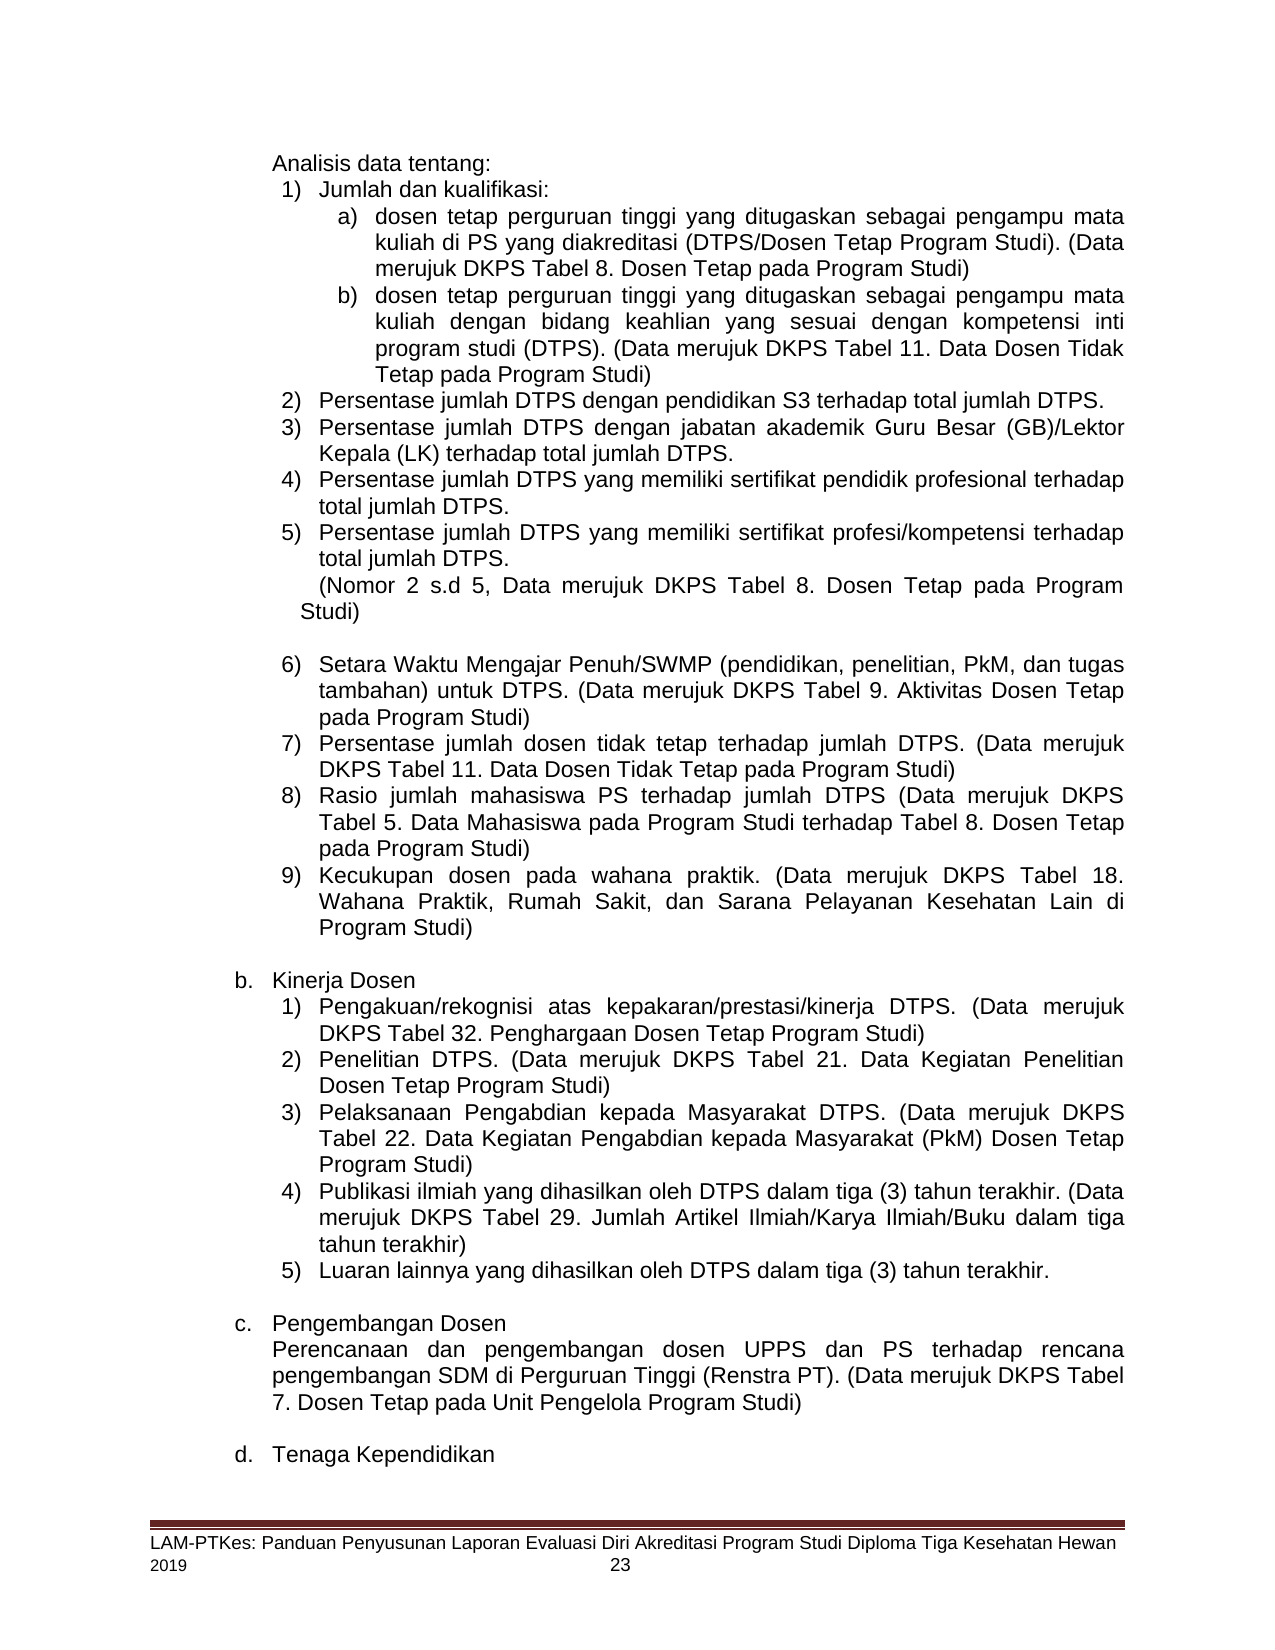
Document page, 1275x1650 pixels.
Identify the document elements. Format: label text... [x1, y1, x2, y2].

list Persentase jumlah DTPS dengan pendidikan S3 terhadap total jumlah DTPS. [281, 387, 1125, 413]
list Kinerja Dosen [234, 967, 1125, 993]
list Tenaga Kependidikan [234, 1441, 1125, 1468]
text Perencanaan dan pengembangan dosen UPPS dan PS terhadap rencana pengembangan SDM di Perguruan Tinggi (Renstra PT). (Data merujuk DKPS Tabel 7. Dosen Tetap pada Unit Pengelola Program Studi) [272, 1336, 1125, 1415]
list Persentase jumlah DTPS yang memiliki sertifikat pendidik profesional terhadap total jumlah DTPS. [281, 466, 1125, 519]
text Analisis data tentang: [272, 150, 1125, 176]
list Kecukupan dosen pada wahana praktik. (Data merujuk DKPS Tabel 18. Wahana Praktik, Rumah Sakit, dan Sarana Pelayanan Kesehatan Lain di Program Studi) [281, 862, 1125, 941]
list Pengakuan/rekognisi atas kepakaran/prestasi/kinerja DTPS. (Data merujuk DKPS Tabel 32. Penghargaan Dosen Tetap Program Studi) [281, 993, 1125, 1046]
text (Nomor 2 s.d 5, Data merujuk DKPS Tabel 8. Dosen Tetap pada Program Studi) [300, 572, 1125, 624]
list Pelaksanaan Pengabdian kepada Masyarakat DTPS. (Data merujuk DKPS Tabel 22. Data Kegiatan Pengabdian kepada Masyarakat (PkM) Dosen Tetap Program Studi) [281, 1099, 1125, 1178]
list Persentase jumlah DTPS dengan jabatan akademik Guru Besar (GB)/Lektor Kepala (LK) terhadap total jumlah DTPS. [281, 413, 1125, 466]
list Jumlah dan kualifikasi: [281, 176, 1125, 203]
list Pengembangan Dosen [234, 1309, 1125, 1336]
list Persentase jumlah dosen tidak tetap terhadap jumlah DTPS. (Data merujuk DKPS Tabel 11. Data Dosen Tidak Tetap pada Program Studi) [281, 730, 1125, 782]
list dosen tetap perguruan tinggi yang ditugaskan sebagai pengampu mata kuliah dengan bidang keahlian yang sesuai dengan kompetensi inti program studi (DTPS). (Data merujuk DKPS Tabel 11. Data Dosen Tidak Tetap pada Program Studi) [337, 282, 1125, 387]
list Penelitian DTPS. (Data merujuk DKPS Tabel 21. Data Kegiatan Penelitian Dosen Tetap Program Studi) [281, 1046, 1125, 1099]
list Rasio jumlah mahasiswa PS terhadap jumlah DTPS (Data merujuk DKPS Tabel 5. Data Mahasiswa pada Program Studi terhadap Tabel 8. Dosen Tetap pada Program Studi) [281, 782, 1125, 862]
list Publikasi ilmiah yang dihasilkan oleh DTPS dalam tiga (3) tahun terakhir. (Data merujuk DKPS Tabel 29. Jumlah Artikel Ilmiah/Karya Ilmiah/Buku dalam tiga tahun terakhir) [281, 1178, 1125, 1257]
list Setara Waktu Mengajar Penuh/SWMP (pendidikan, penelitian, PkM, dan tugas tambahan) untuk DTPS. (Data merujuk DKPS Tabel 9. Aktivitas Dosen Tetap pada Program Studi) [281, 651, 1125, 730]
list dosen tetap perguruan tinggi yang ditugaskan sebagai pengampu mata kuliah di PS yang diakreditasi (DTPS/Dosen Tetap Program Studi). (Data merujuk DKPS Tabel 8. Dosen Tetap pada Program Studi) [337, 203, 1125, 282]
list Luaran lainnya yang dihasilkan oleh DTPS dalam tiga (3) tahun terakhir. [281, 1257, 1125, 1283]
list Persentase jumlah DTPS yang memiliki sertifikat profesi/kompetensi terhadap total jumlah DTPS. [281, 519, 1125, 572]
